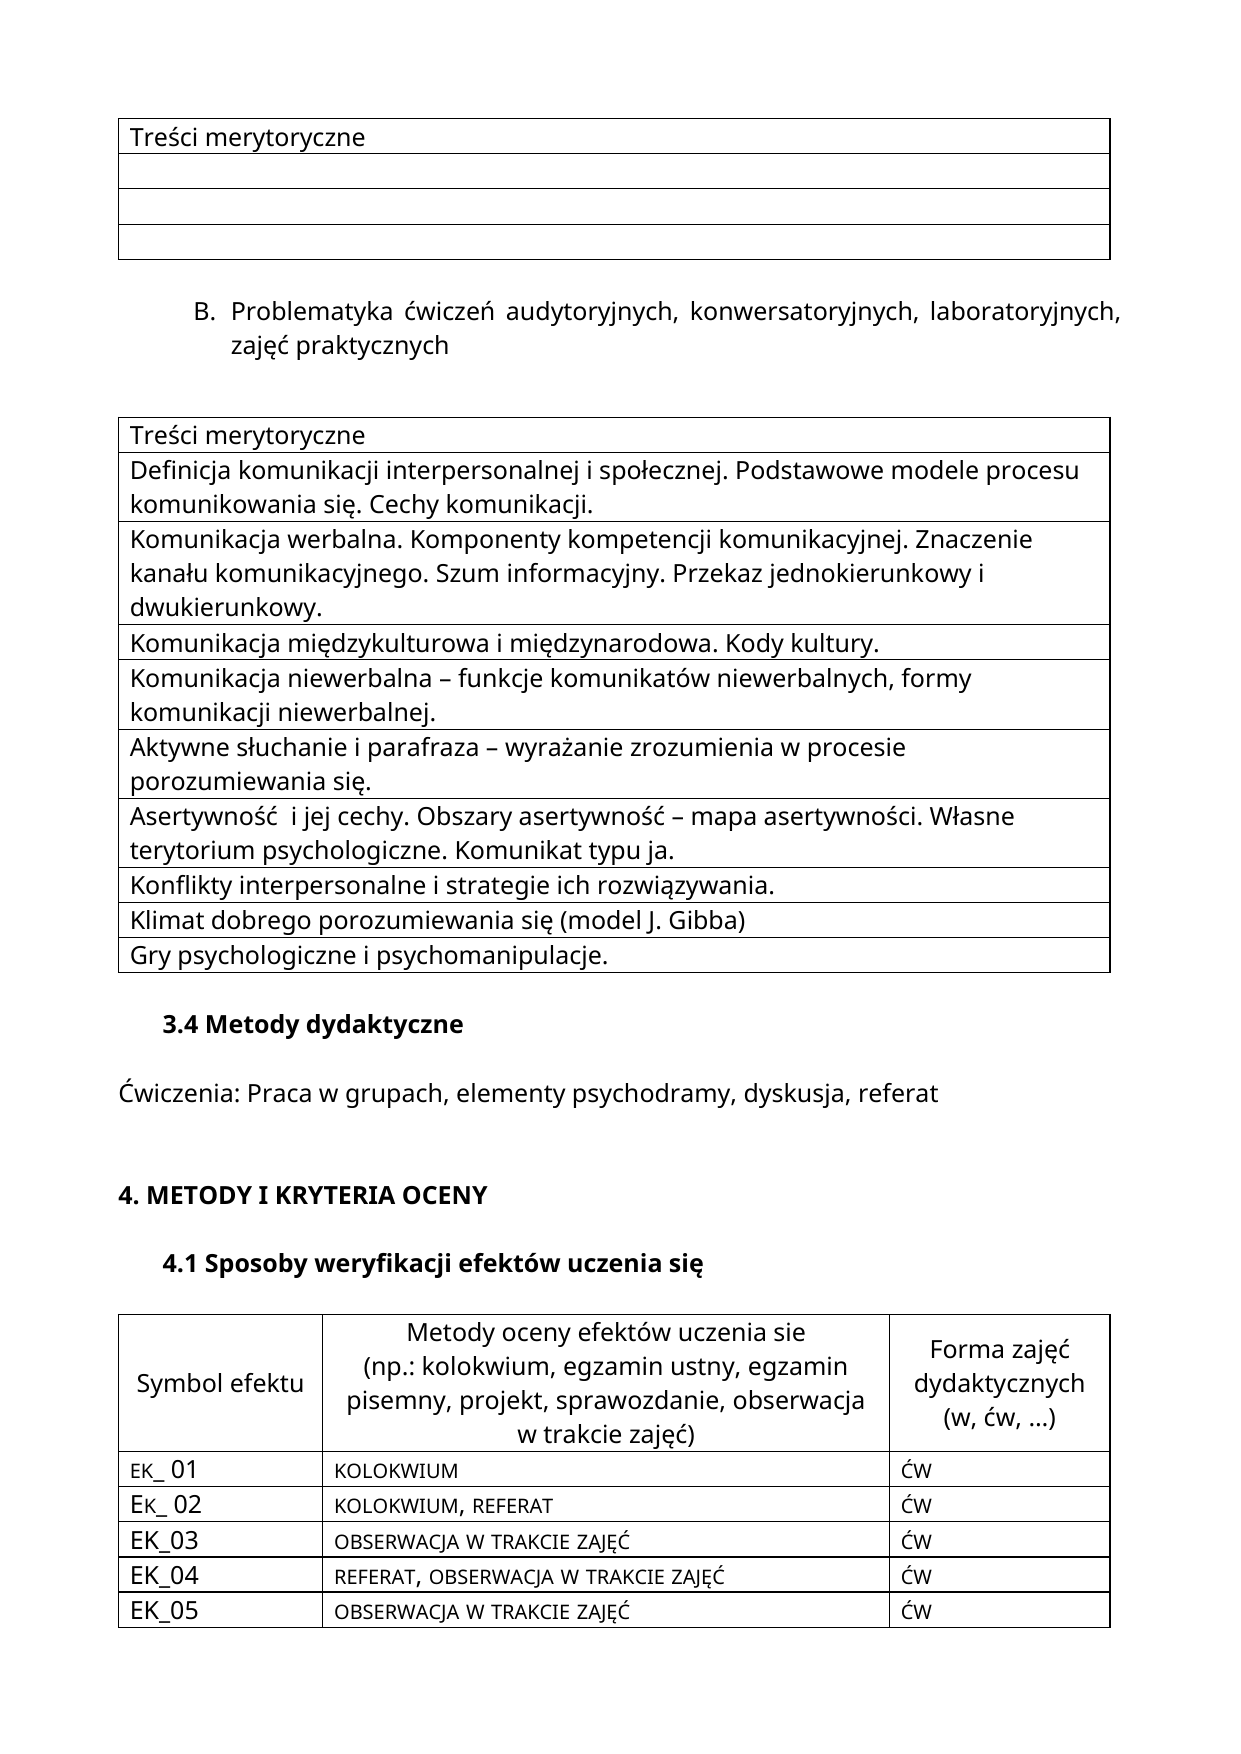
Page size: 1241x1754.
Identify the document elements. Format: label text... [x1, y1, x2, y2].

list Problematyka ćwiczeń audytoryjnych, konwersatoryjnych, laboratoryjnych, zajęć praktycznych [193, 294, 1122, 362]
table_header Forma zajęć dydaktycznych (w, ćw, …) [890, 1315, 1109, 1451]
table_cell kolokwium [323, 1452, 889, 1486]
table_cell Konflikty interpersonalne i strategie ich rozwiązywania. [119, 868, 1109, 902]
table_header Symbol efektu [119, 1315, 322, 1451]
table_cell Asertywność i jej cechy. Obszary asertywność – mapa asertywności. Własne terytorium psychologiczne. Komunikat typu ja. [119, 799, 1109, 867]
table_cell ćw [890, 1558, 1109, 1591]
table_cell referat, obserwacja w trakcie zajęć [323, 1558, 889, 1591]
table_cell ćw [890, 1593, 1109, 1627]
table_cell Definicja komunikacji interpersonalnej i społecznej. Podstawowe modele procesu komunikowania się. Cechy komunikacji. [119, 453, 1109, 521]
table_cell Klimat dobrego porozumiewania się (model J. Gibba) [119, 903, 1109, 937]
table_cell Komunikacja międzykulturowa i międzynarodowa. Kody kultury. [119, 625, 1109, 659]
table_cell [119, 154, 1109, 188]
table_cell [119, 189, 1109, 223]
table_header Treści merytoryczne [119, 418, 1109, 452]
table_cell EK_05 [119, 1593, 322, 1627]
table_header Treści merytoryczne [119, 119, 1109, 153]
table_cell [119, 225, 1109, 258]
table_cell Komunikacja niewerbalna – funkcje komunikatów niewerbalnych, formy komunikacji niewerbalnej. [119, 660, 1109, 728]
text Ćwiczenia: Praca w grupach, elementy psychodramy, dyskusja, referat [118, 1075, 1122, 1109]
table_cell kolokwium, referat [323, 1487, 889, 1521]
table_cell EK_04 [119, 1558, 322, 1591]
text 4. METODY I KRYTERIA OCENY [118, 1177, 1122, 1212]
table_cell ćw [890, 1487, 1109, 1521]
table_cell Aktywne słuchanie i parafraza – wyrażanie zrozumienia w procesie porozumiewania się. [119, 730, 1109, 798]
table_cell ćw [890, 1522, 1109, 1556]
table_cell EK_03 [119, 1522, 322, 1556]
text 4.1 Sposoby weryfikacji efektów uczenia się [162, 1246, 1122, 1280]
table_cell Komunikacja werbalna. Komponenty kompetencji komunikacyjnej. Znaczenie kanału komunikacyjnego. Szum informacyjny. Przekaz jednokierunkowy i dwukierunkowy. [119, 522, 1109, 624]
table_cell ćw [890, 1452, 1109, 1486]
text 3.4 Metody dydaktyczne [162, 1007, 1122, 1041]
table_cell Gry psychologiczne i psychomanipulacje. [119, 938, 1109, 972]
table_cell obserwacja w trakcie zajęć [323, 1522, 889, 1556]
table_cell ek_ 01 [119, 1452, 322, 1486]
table_cell obserwacja w trakcie zajęć [323, 1593, 889, 1627]
table_cell Ek_ 02 [119, 1487, 322, 1521]
table_header Metody oceny efektów uczenia sie (np.: kolokwium, egzamin ustny, egzamin pisemny, projekt, sprawozdanie, obserwacja w trakcie zajęć) [323, 1315, 889, 1451]
